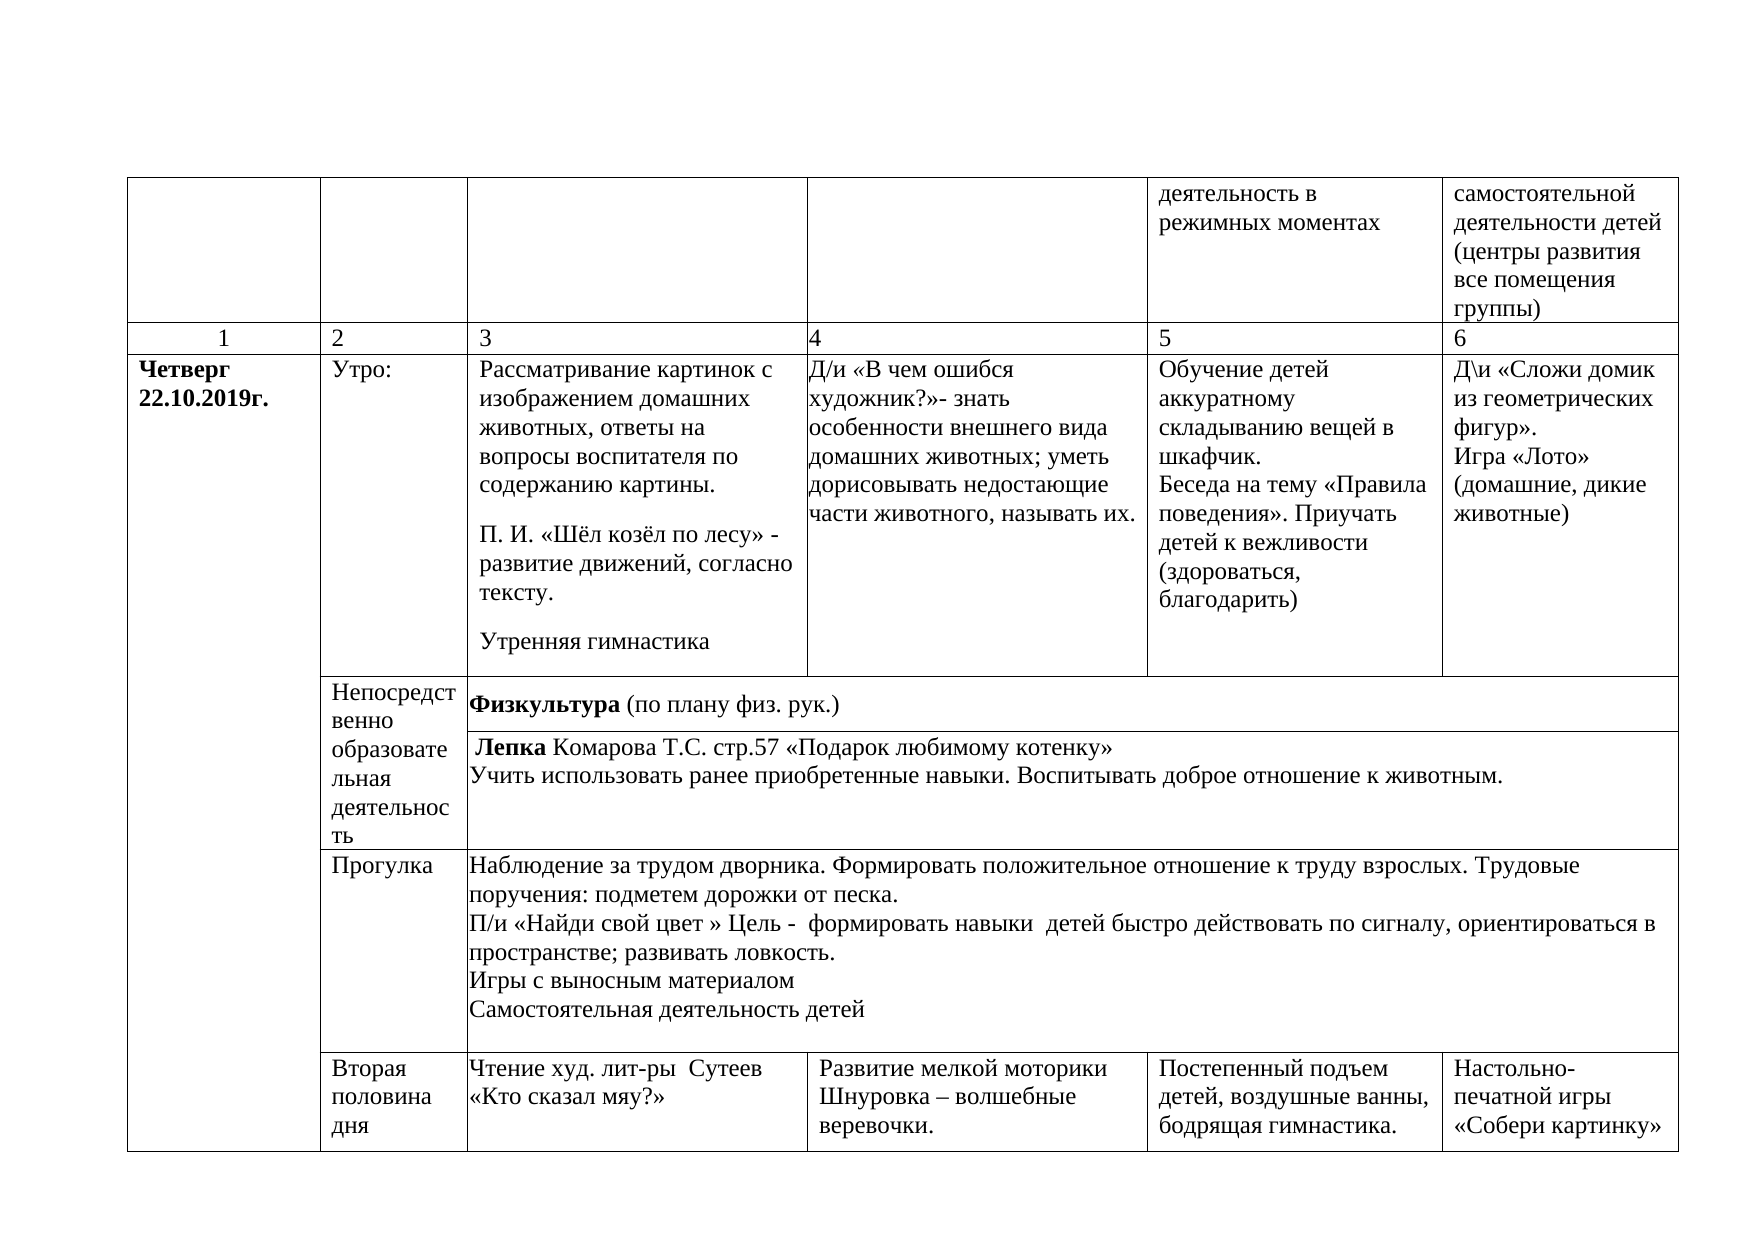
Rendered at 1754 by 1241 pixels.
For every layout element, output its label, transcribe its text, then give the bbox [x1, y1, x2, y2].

table_cell 5 [1148, 323, 1442, 353]
table_cell Лепка Комарова Т.С. стр.57 «Подарок любимому котенку» Учить использовать ранее приобретенные навыки. Воспитывать доброе отношение к животным. [468, 732, 1678, 849]
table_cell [1148, 1053, 1442, 1151]
table_cell Вторая половина дня [321, 1053, 467, 1151]
table_cell 4 [808, 323, 1147, 353]
table_cell Четверг 22.10.2019г. [128, 355, 320, 1151]
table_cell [468, 178, 807, 322]
table_cell Д/и «В чем ошибся художник?»- знать особенности внешнего вида домашних животных; уметь дорисовывать недостающие части животного, называть их. [808, 355, 1147, 676]
table_cell 6 [1443, 323, 1678, 353]
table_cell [1148, 178, 1442, 322]
table_cell Прогулка [321, 850, 467, 1052]
table_cell Физкультура (по плану физ. рук.) [468, 677, 1678, 731]
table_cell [1443, 1053, 1678, 1151]
table_cell Непосредственно образовательная деятельность [321, 677, 467, 849]
table_cell Наблюдение за трудом дворника. Формировать положительное отношение к труду взрослых. Трудовые поручения: подметем дорожки от песка. П/и «Найди свой цвет » Цель - формировать навыки детей быстро действовать по сигналу, ориентироваться в пространстве; развивать ловкость. Игры с выносным материалом Самостоятельная деятельность детей [468, 850, 1678, 1052]
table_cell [808, 178, 1147, 322]
table_cell Утро: [321, 355, 467, 676]
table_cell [808, 1053, 1147, 1151]
table_cell 1 [128, 323, 320, 353]
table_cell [468, 1053, 807, 1151]
table_cell 2 [321, 323, 467, 353]
table_cell Рассматривание картинок с изображением домашних животных, ответы на вопросы воспитателя по содержанию картины. П. И. «Шёл козёл по лесу» - развитие движений, согласно тексту. Утренняя гимнастика [468, 355, 807, 676]
table_cell 3 [468, 323, 807, 353]
table_cell Обучение детей аккуратному складыванию вещей в шкафчик. Беседа на тему «Правила поведения». Приучать детей к вежливости (здороваться, благодарить) [1148, 355, 1442, 676]
table_cell Д\и «Сложи домик из геометрических фигур». Игра «Лото» (домашние, дикие животные) [1443, 355, 1678, 676]
